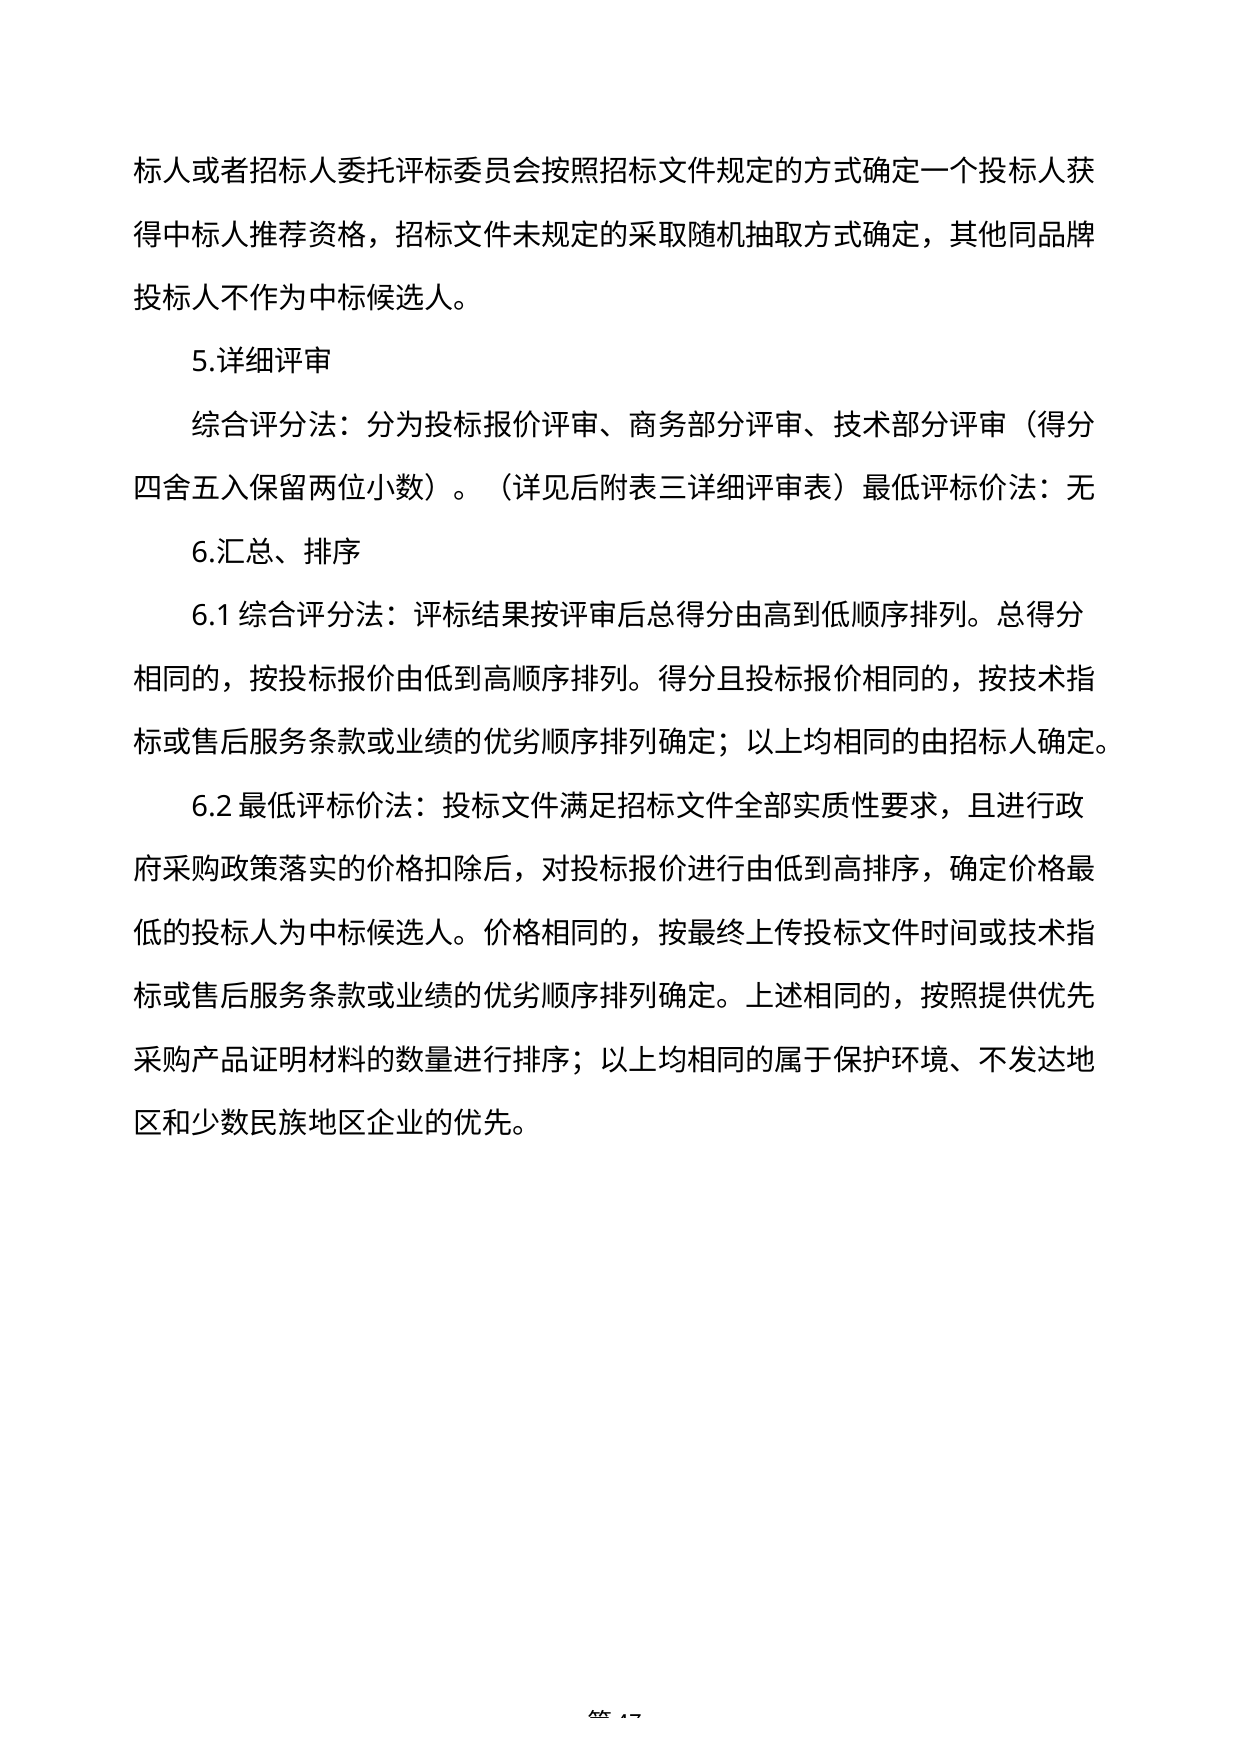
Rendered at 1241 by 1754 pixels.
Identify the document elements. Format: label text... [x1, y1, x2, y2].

text 6.1综合评分法：评标结果按评审后总得分由高到低顺序排列。总得分相同的，按投标报价由低到高顺序排列。得分且投标报价相同的，按技术指标或售后服务条款或业绩的优劣顺序排列确定；以上均相同的由招标人确定。 [133, 592, 1107, 761]
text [133, 148, 1107, 317]
text 6.汇总、排序 [133, 528, 1107, 571]
text 6.2最低评标价法：投标文件满足招标文件全部实质性要求，且进行政府采购政策落实的价格扣除后，对投标报价进行由低到高排序，确定价格最低的投标人为中标候选人。价格相同的，按最终上传投标文件时间或技术指标或售后服务条款或业绩的优劣顺序排列确定。上述相同的，按照提供优先采购产品证明材料的数量进行排序；以上均相同的属于保护环境、不发达地区和少数民族地区企业的优先。 [133, 782, 1107, 1142]
text 5.详细评审 [133, 338, 1107, 380]
text 综合评分法：分为投标报价评审、商务部分评审、技术部分评审（得分四舍五入保留两位小数）。（详见后附表三详细评审表）最低评标价法：无 [133, 402, 1107, 507]
